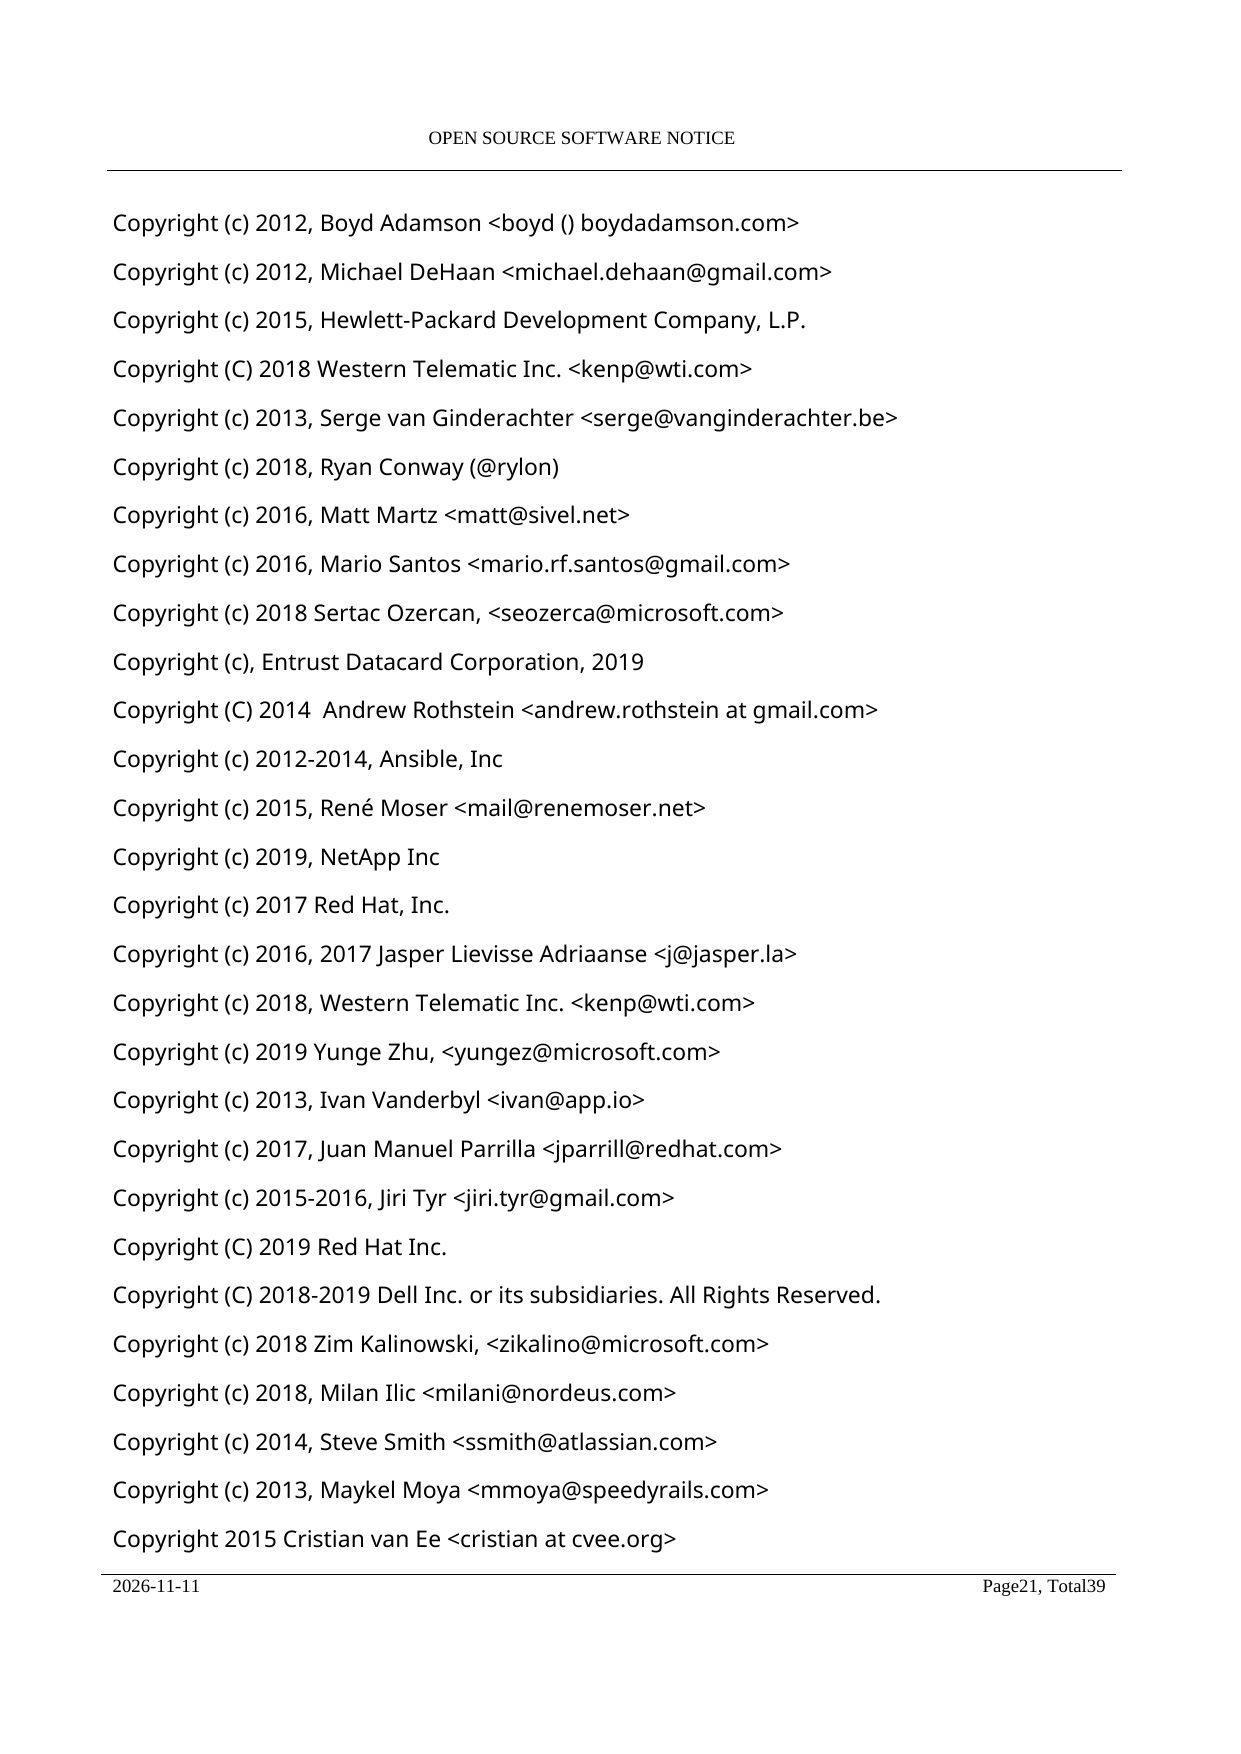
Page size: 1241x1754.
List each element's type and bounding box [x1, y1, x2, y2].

text [112, 206, 1128, 1555]
